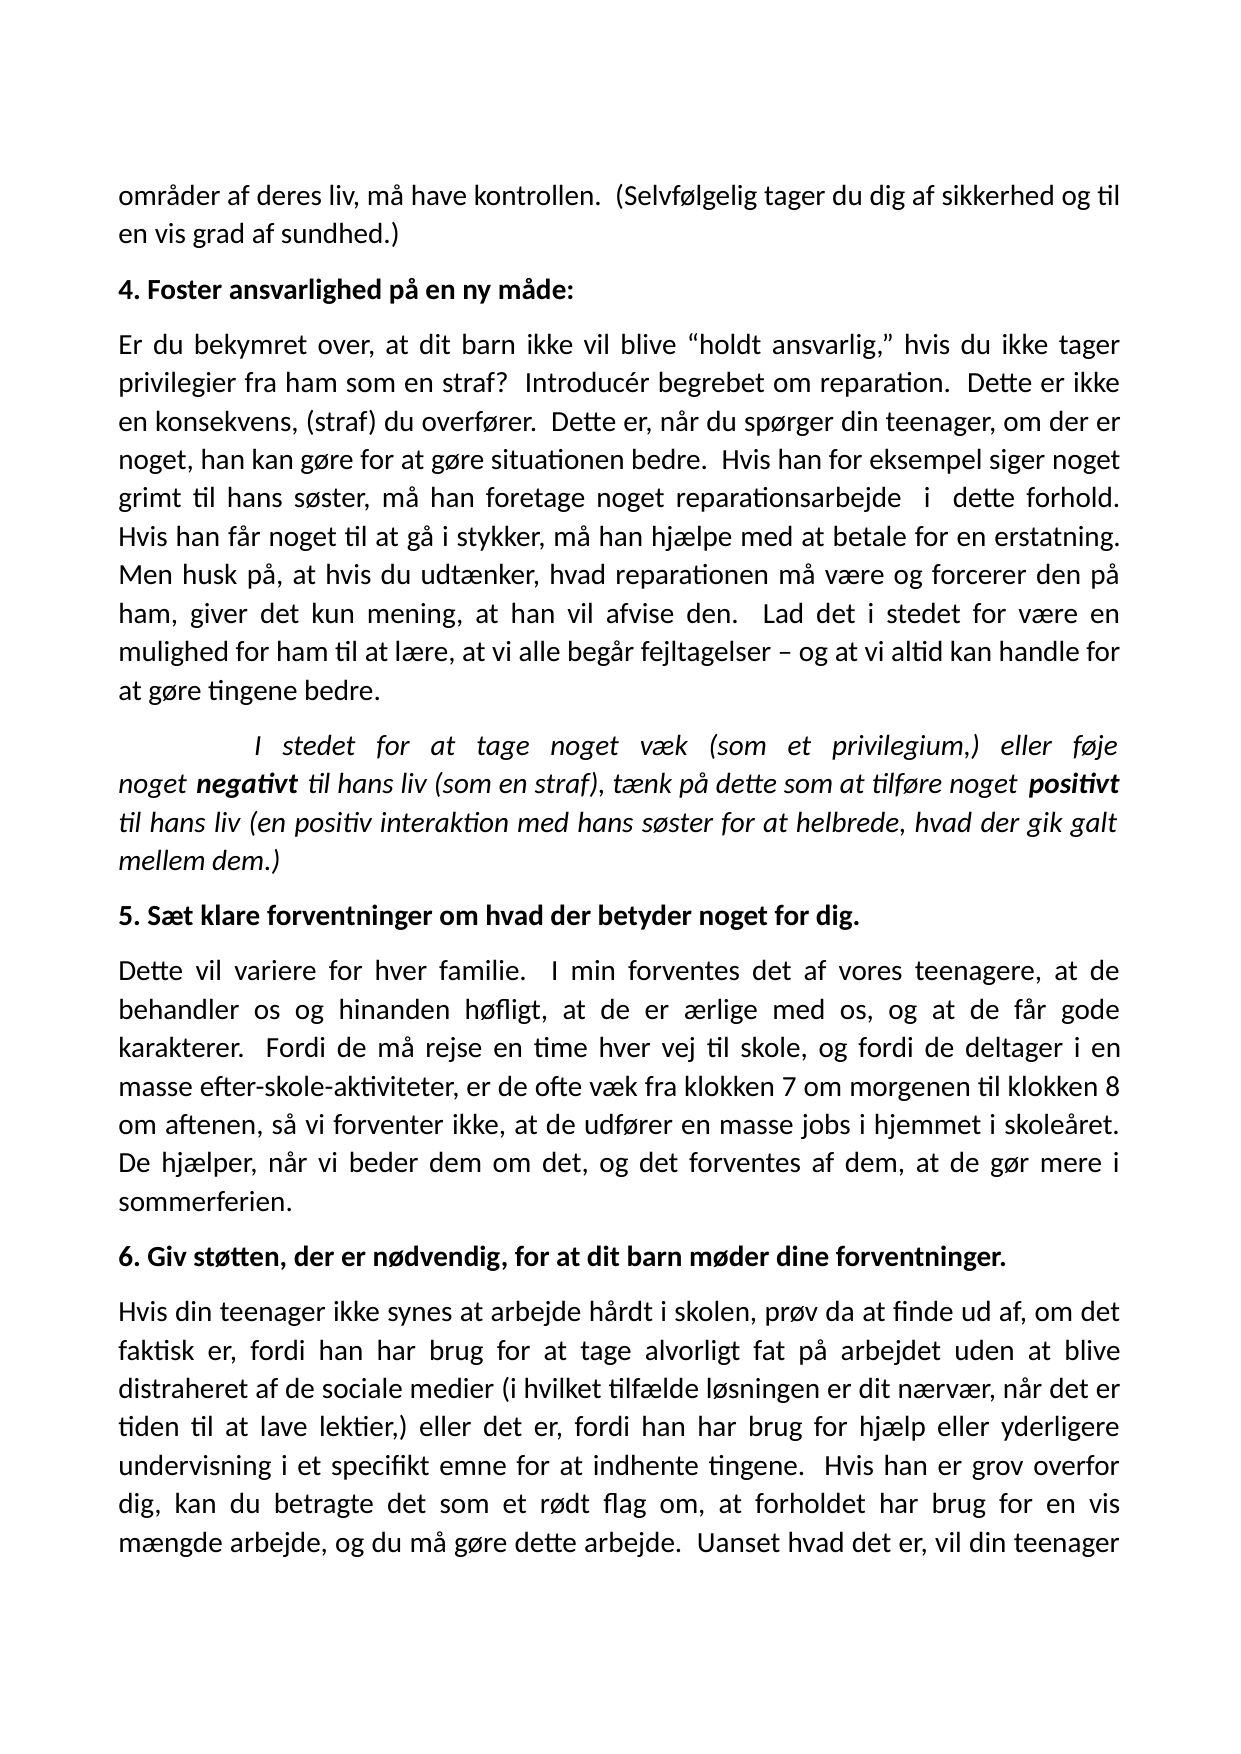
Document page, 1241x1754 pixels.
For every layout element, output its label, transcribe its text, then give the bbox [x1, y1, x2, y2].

text 5. Sæt klare forventninger om hvad der betyder noget for dig. [118, 897, 1122, 933]
text Er du bekymret over, at dit barn ikke vil blive “holdt ansvarlig,” hvis du ikke tager privilegier fra ham som en straf? Introducér begrebet om reparation. Dette er ikke en konsekvens, (straf) du overfører. Dette er, når du spørger din teenager, om der er noget, han kan gøre for at gøre situationen bedre. Hvis han for eksempel siger noget grimt til hans søster, må han foretage noget reparationsarbejde i dette forhold. Hvis han får noget til at gå i stykker, må han hjælpe med at betale for en erstatning. Men husk på, at hvis du udtænker, hvad reparationen må være og forcerer den på ham, giver det kun mening, at han vil afvise den. Lad det i stedet for være en mulighed for ham til at lære, at vi alle begår fejltagelser – og at vi altid kan handle for at gøre tingene bedre. [118, 326, 1122, 707]
text 6. Giv støtten, der er nødvendig, for at dit barn møder dine forventninger. [118, 1238, 1122, 1274]
text I stedet for at tage noget væk (som et privilegium,) eller føje noget negativt til hans liv (som en straf), tænk på dette som at tilføre noget positivt til hans liv (en positiv interaktion med hans søster for at helbrede, hvad der gik galt mellem dem.) [118, 727, 1122, 878]
text Dette vil variere for hver familie. I min forventes det af vores teenagere, at de behandler os og hinanden høfligt, at de er ærlige med os, og at de får gode karakterer. Fordi de må rejse en time hver vej til skole, og fordi de deltager i en masse efter-skole-aktiviteter, er de ofte væk fra klokken 7 om morgenen til klokken 8 om aftenen, så vi forventer ikke, at de udfører en masse jobs i hjemmet i skoleåret. De hjælper, når vi beder dem om det, og det forventes af dem, at de gør mere i sommerferien. [118, 952, 1122, 1219]
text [118, 177, 1122, 251]
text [118, 1293, 1122, 1559]
text 4. Foster ansvarlighed på en ny måde: [118, 271, 1122, 306]
